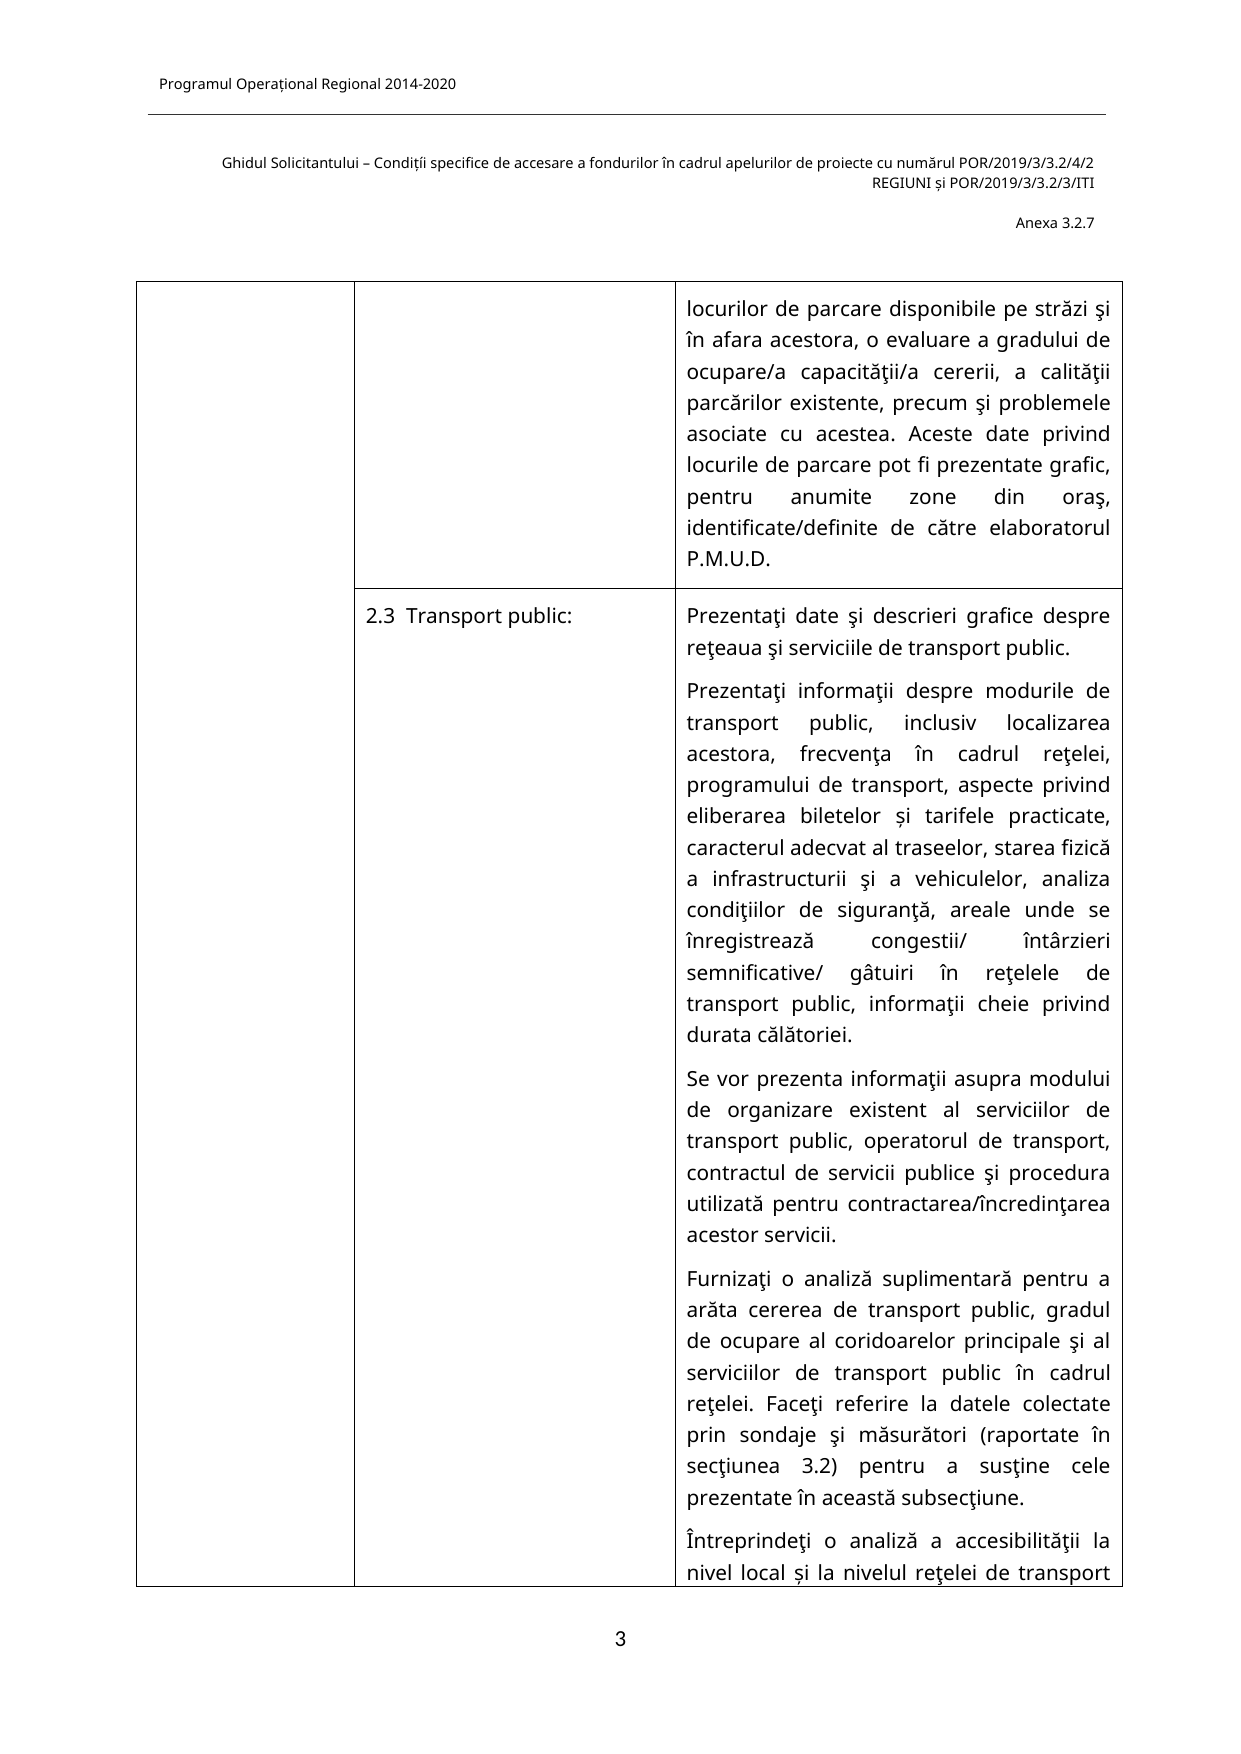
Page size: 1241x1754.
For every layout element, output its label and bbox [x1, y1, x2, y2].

table_cell [676, 589, 1122, 1586]
table_cell [355, 282, 675, 588]
table_cell [676, 282, 1122, 588]
table_cell [355, 589, 675, 1586]
